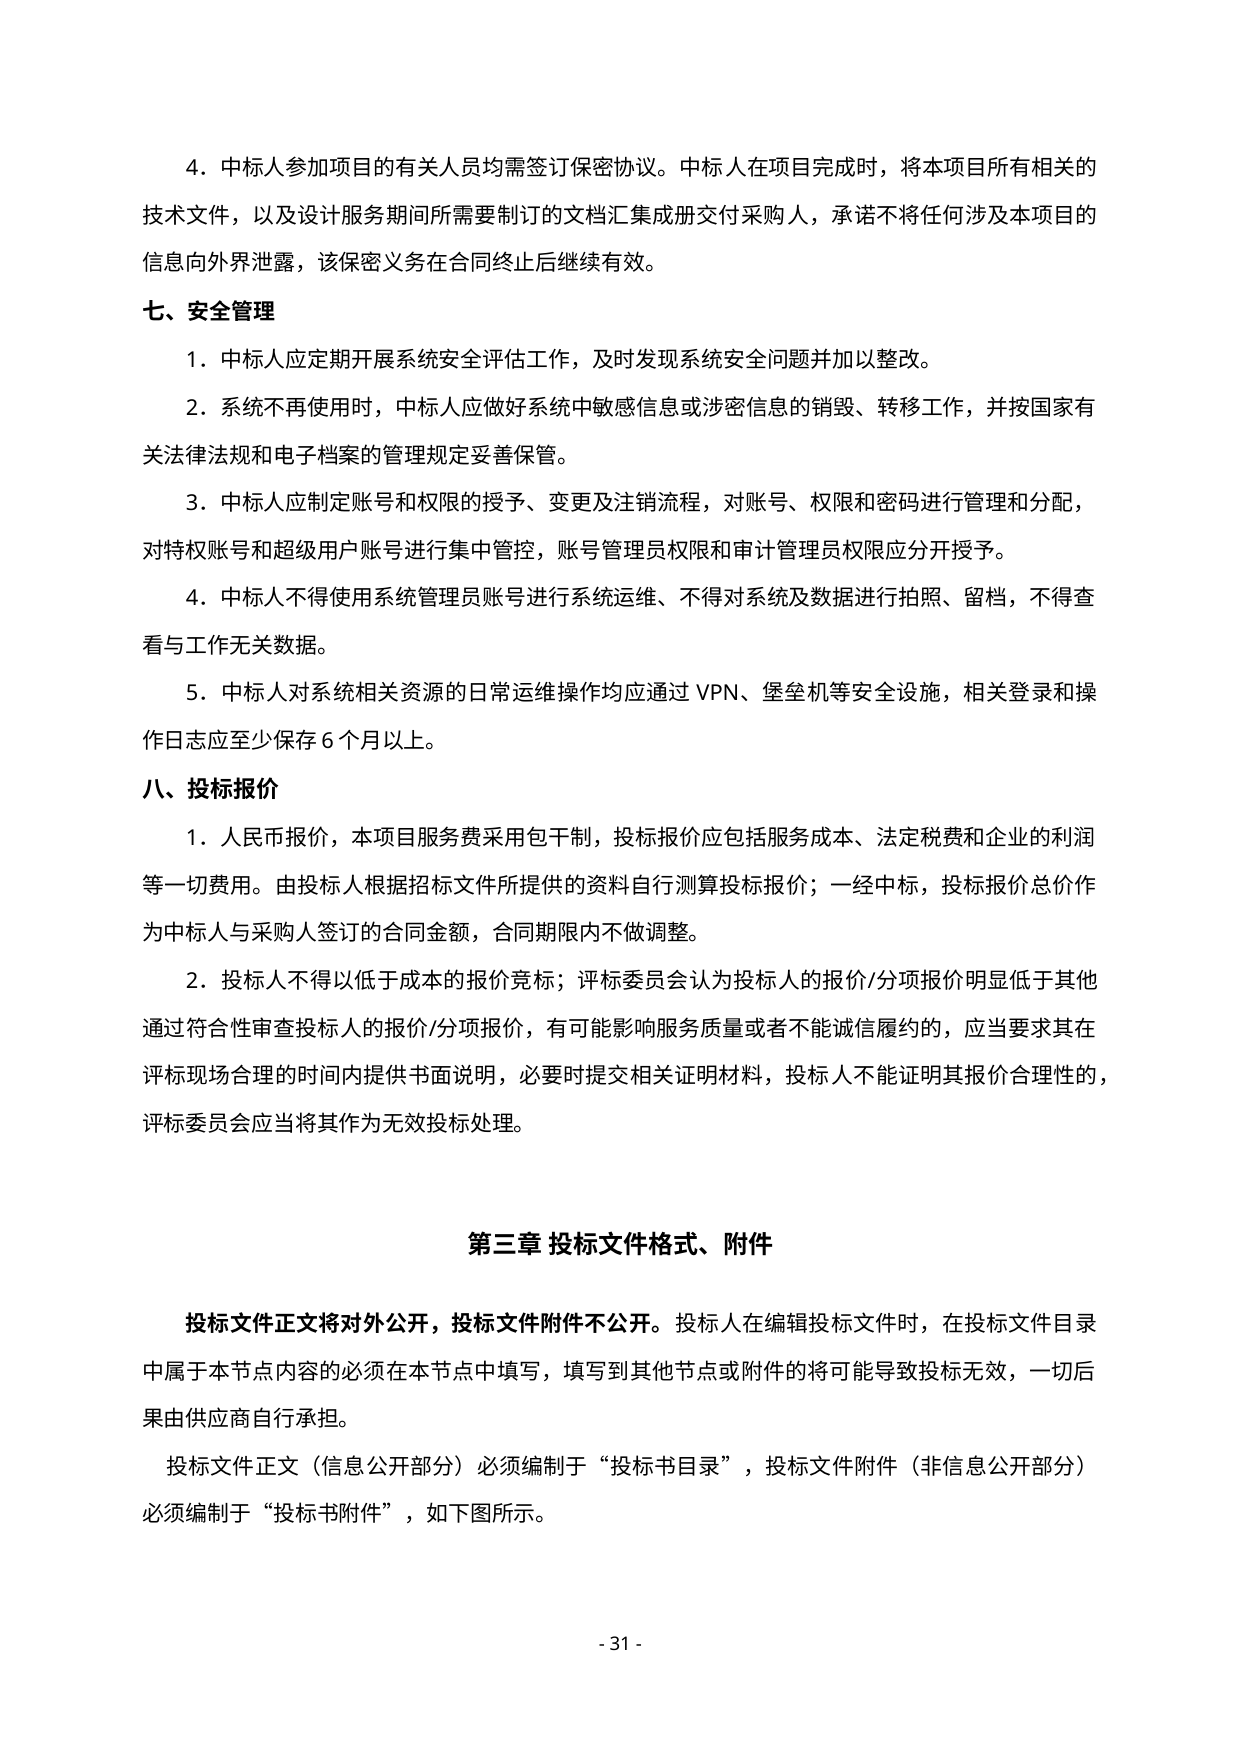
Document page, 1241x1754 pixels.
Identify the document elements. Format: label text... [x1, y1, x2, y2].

text 4．中标人不得使用系统管理员账号进行系统运维、不得对系统及数据进行拍照、留档，不得查看与工作无关数据。 [142, 580, 1098, 659]
text 4．中标人参加项目的有关人员均需签订保密协议。中标人在项目完成时，将本项目所有相关的技术文件，以及设计服务期间所需要制订的文档汇集成册交付采购人，承诺不将任何涉及本项目的信息向外界泄露，该保密义务在合同终止后继续有效。 [142, 150, 1098, 277]
text 2．投标人不得以低于成本的报价竞标；评标委员会认为投标人的报价/分项报价明显低于其他通过符合性审查投标人的报价/分项报价，有可能影响服务质量或者不能诚信履约的，应当要求其在评标现场合理的时间内提供书面说明，必要时提交相关证明材料，投标人不能证明其报价合理性的，评标委员会应当将其作为无效投标处理。 [142, 963, 1098, 1137]
text 3．中标人应制定账号和权限的授予、变更及注销流程，对账号、权限和密码进行管理和分配，对特权账号和超级用户账号进行集中管控，账号管理员权限和审计管理员权限应分开授予。 [142, 485, 1098, 564]
text 2．系统不再使用时，中标人应做好系统中敏感信息或涉密信息的销毁、转移工作，并按国家有关法律法规和电子档案的管理规定妥善保管。 [142, 390, 1098, 469]
text 1．中标人应定期开展系统安全评估工作，及时发现系统安全问题并加以整改。 [142, 342, 1098, 374]
text 投标文件正文（信息公开部分）必须编制于“投标书目录”，投标文件附件（非信息公开部分）必须编制于“投标书附件”，如下图所示。 [142, 1449, 1098, 1528]
text 八、投标报价 [142, 771, 1098, 804]
subtitle 第三章 投标文件格式、附件 [142, 1225, 1098, 1261]
text 七、安全管理 [142, 293, 1098, 326]
text 投标文件正文将对外公开，投标文件附件不公开。投标人在编辑投标文件时，在投标文件目录中属于本节点内容的必须在本节点中填写，填写到其他节点或附件的将可能导致投标无效，一切后果由供应商自行承担。 [142, 1306, 1098, 1433]
text 1．人民币报价，本项目服务费采用包干制，投标报价应包括服务成本、法定税费和企业的利润等一切费用。由投标人根据招标文件所提供的资料自行测算投标报价；一经中标，投标报价总价作为中标人与采购人签订的合同金额，合同期限内不做调整。 [142, 820, 1098, 947]
text 5．中标人对系统相关资源的日常运维操作均应通过VPN、堡垒机等安全设施，相关登录和操作日志应至少保存6个月以上。 [142, 675, 1098, 755]
